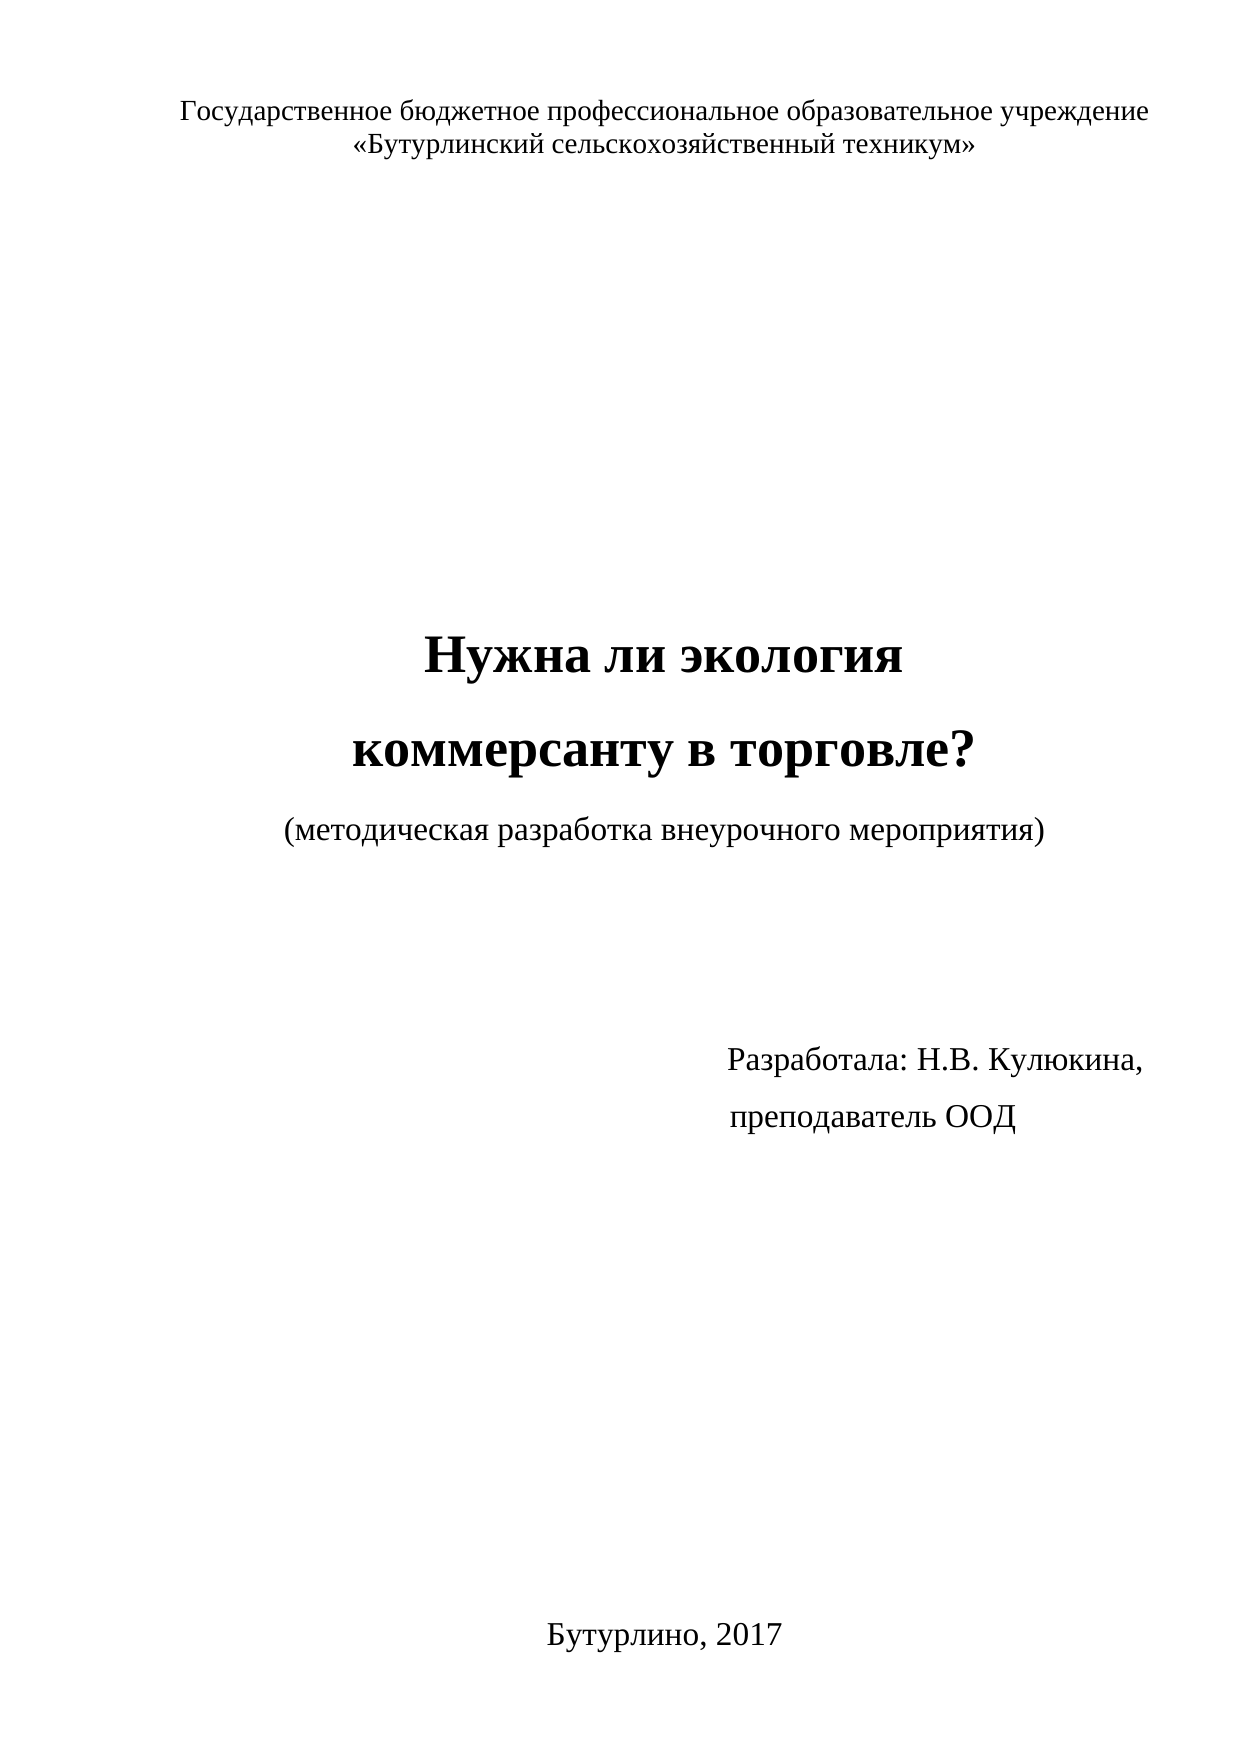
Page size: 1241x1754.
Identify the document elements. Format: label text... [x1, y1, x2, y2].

text «Бутурлинский сельскохозяйственный техникум» [177, 126, 1152, 160]
text преподаватель ООД [177, 1096, 1152, 1135]
text (методическая разработка внеурочного мероприятия) [177, 809, 1152, 847]
text коммерсанту в торговле? [177, 716, 1152, 778]
text Нужна ли экология [177, 622, 1152, 684]
text Государственное бюджетное профессиональное образовательное учреждение [177, 93, 1152, 126]
text Разработала: Н.В. Кулюкина, [177, 1039, 1152, 1077]
text Бутурлино, 2017 [177, 1614, 1152, 1652]
